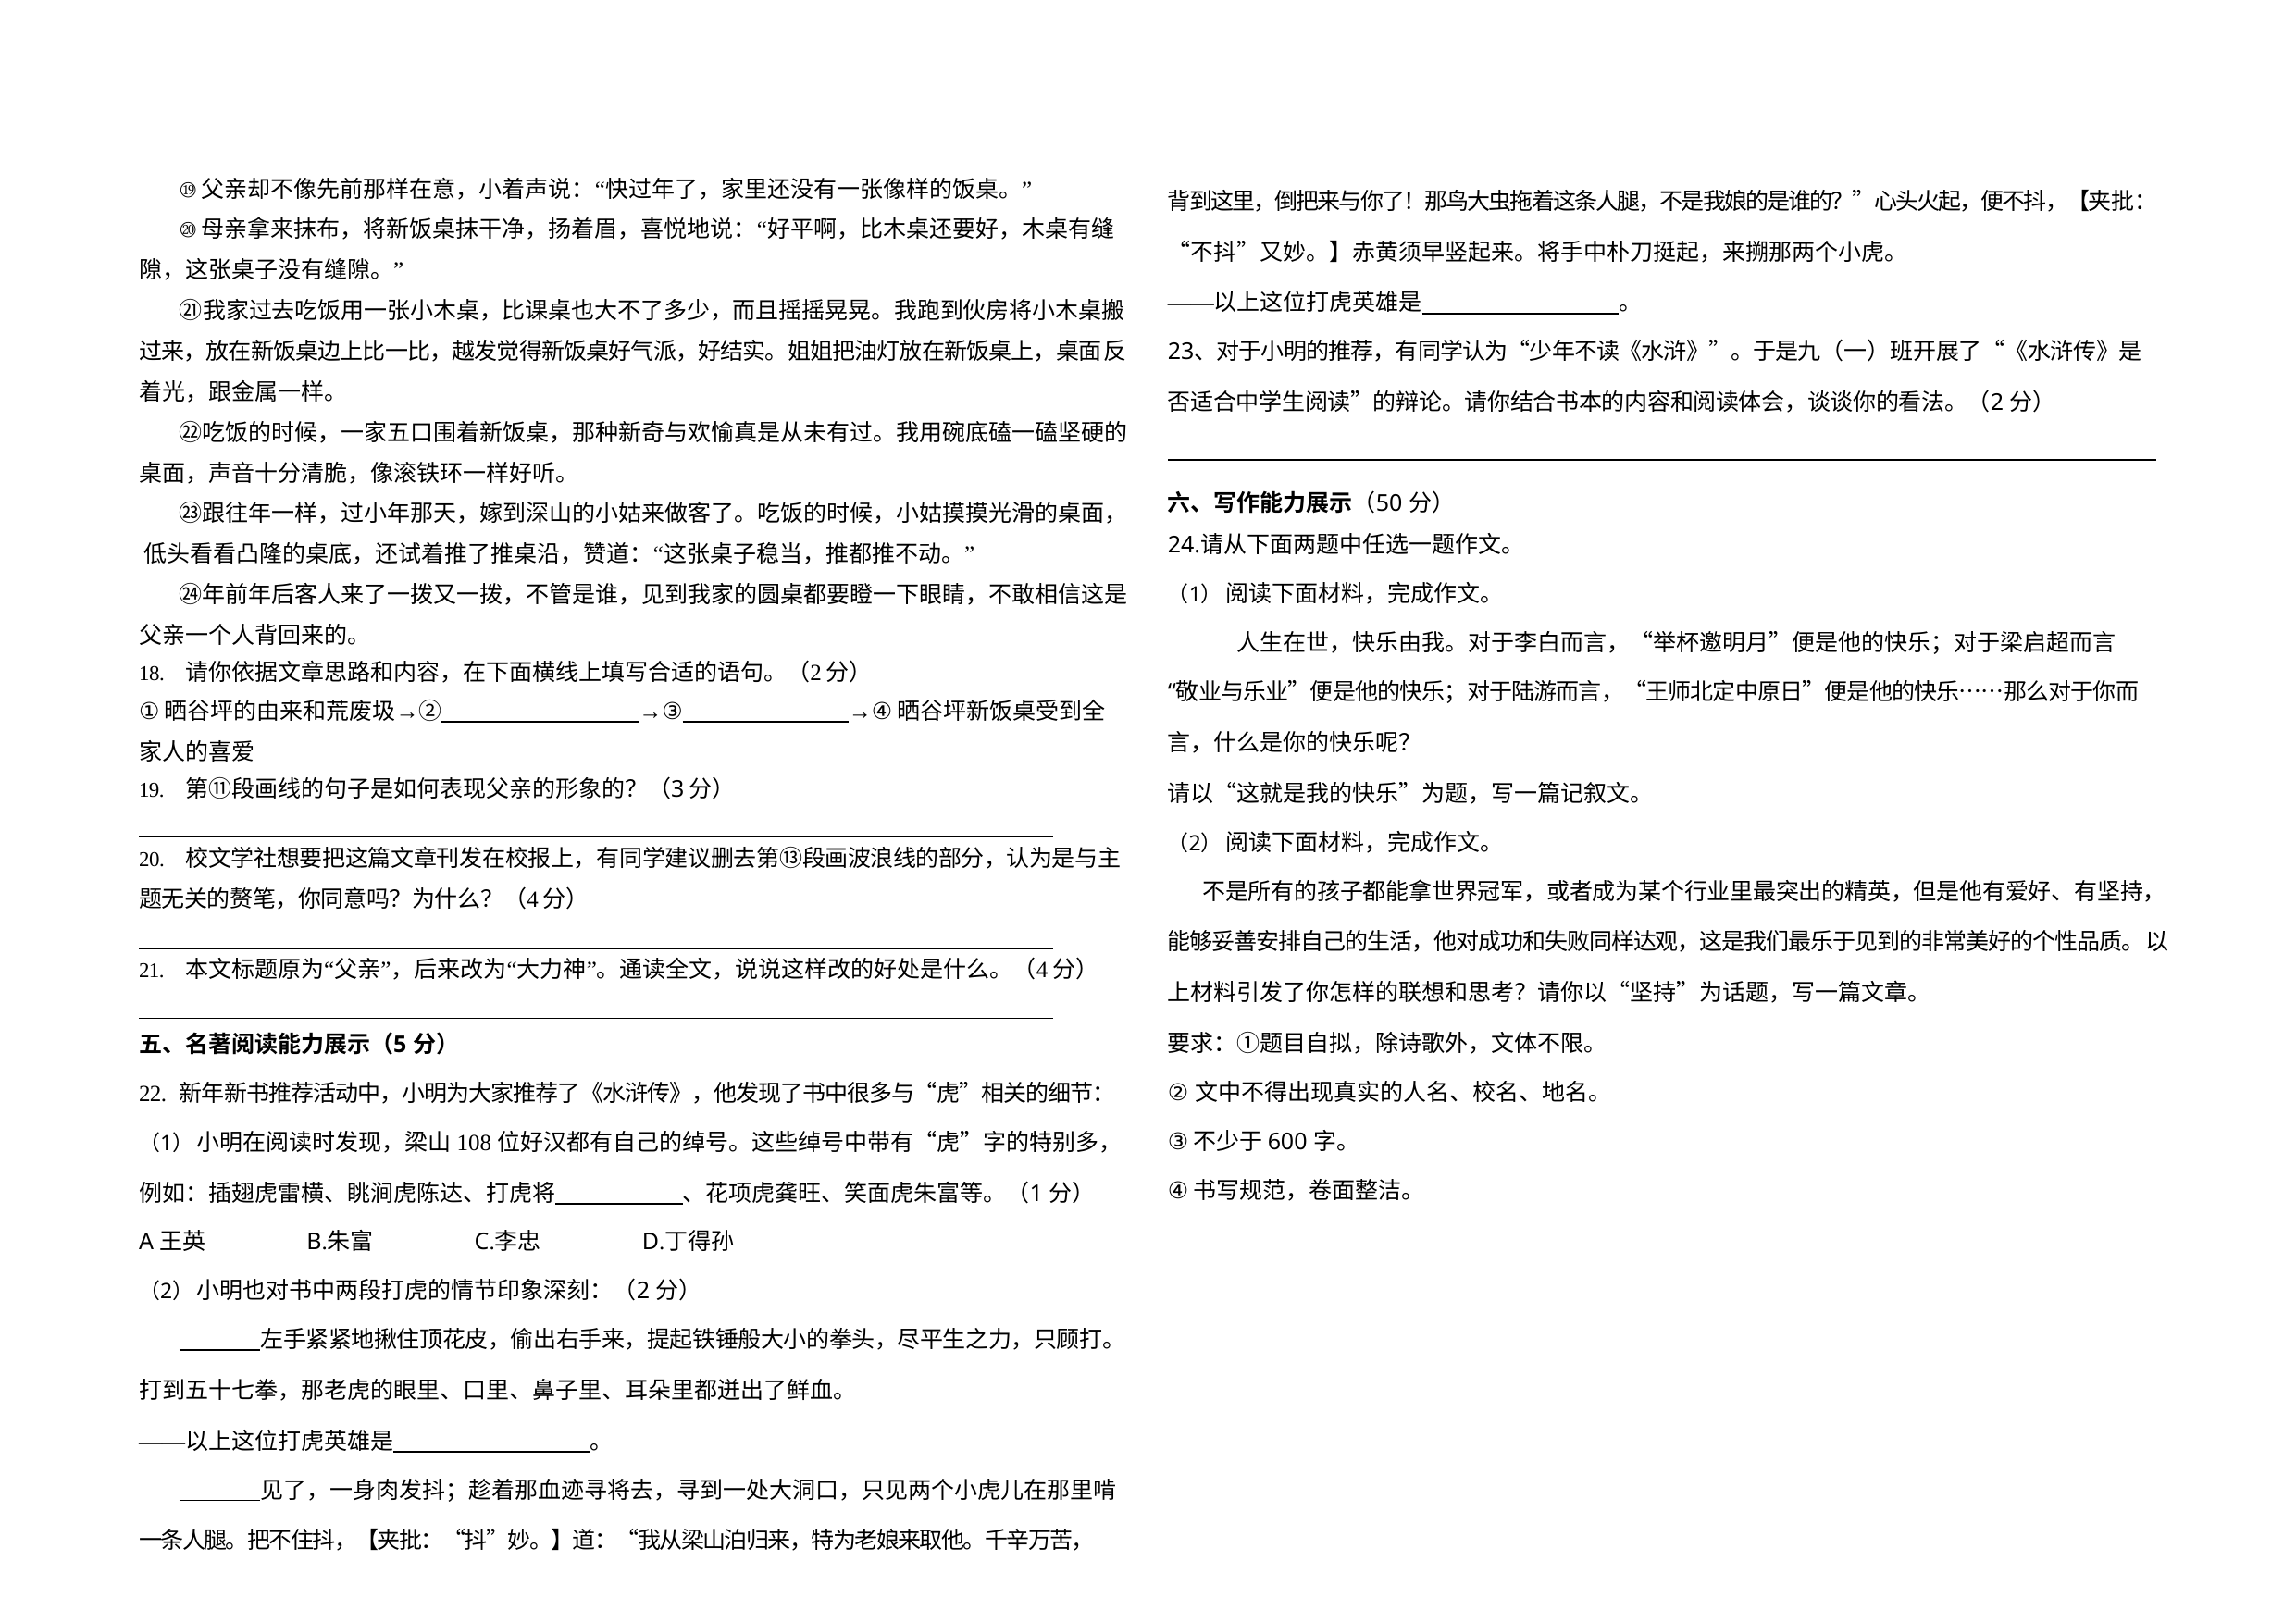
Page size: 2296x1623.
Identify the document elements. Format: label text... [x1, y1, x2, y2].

text 六、写作能力展示（50 分） [1168, 485, 2181, 518]
text 不是所有的孩子都能拿世界冠军，或者成为某个行业里最突出的精英，但是他有爱好、有坚持， 能够妥善安排自己的生活，他对成功和失败同样达观，这是我们最乐于见到的非常美好的个性品质。以上材料引发了你怎样的联想和思考？请你以“坚持”为话题，写一篇文章。 [1168, 873, 2168, 1008]
text 人生在世，快乐由我。对于李白而言，“举杯邀明月”便是他的快乐；对于梁启超而言 [1237, 624, 2181, 658]
text ⑳母亲拿来抹布，将新饭桌抹干净，扬着眉，喜悦地说：“好平啊，比木桌还要好，木桌有缝隙，这张桌子没有缝隙。” [139, 211, 1126, 285]
text 请以“这就是我的快乐”为题，写一篇记叙文。 [1168, 774, 2181, 808]
text ②文中不得出现真实的人名、校名、地名。 [1168, 1073, 2181, 1107]
text ①晒谷坪的由来和荒废圾→② →③ →④晒谷坪新饭桌受到全家人的喜爱 [139, 692, 1126, 766]
list 第⑪段画线的句子是如何表现父亲的形象的？（3分） [139, 774, 1142, 803]
list 阅读下面材料，完成作文。 [1168, 576, 2181, 609]
text A 王英 B.朱富 C.李忠 D.丁得孙 [139, 1225, 1142, 1257]
text 见了，一身肉发抖；趁着那血迹寻将去，寻到一处大洞口，只见两个小虎儿在那里啃一条人腿。把不住抖，【夹批：“抖”妙。】道：“我从梁山泊归来，特为老娘来取他。千辛万苦， [139, 1471, 1138, 1555]
text 左手紧紧地揪住顶花皮，偷出右手来，提起铁锤般大小的拳头，尽平生之力，只顾打。打到五十七拳，那老虎的眼里、口里、鼻子里、耳朵里都迸出了鲜血。 [139, 1321, 1138, 1406]
text ④书写规范，卷面整洁。 [1168, 1171, 2181, 1205]
list 本文标题原为“父亲”，后来改为“大力神”。通读全文，说说这样改的好处是什么。（4分） [139, 951, 1142, 985]
text 24.请从下面两题中任选一题作文。 [1168, 527, 2181, 560]
list 新年新书推荐活动中，小明为大家推荐了《水浒传》，他发现了书中很多与“虎”相关的细节： [139, 1074, 1142, 1109]
text 要求：①题目自拟，除诗歌外，文体不限。 [1168, 1024, 2181, 1058]
text ㉑我家过去吃饭用一张小木桌，比课桌也大不了多少，而且摇摇晃晃。我跑到伙房将小木桌搬过来，放在新饭桌边上比一比，越发觉得新饭桌好气派，好结实。姐姐把油灯放在新饭桌上，桌面反着光，跟金属一样。 [139, 292, 1127, 406]
list 小明也对书中两段打虎的情节印象深刻：（2 分） [139, 1272, 1142, 1306]
text ⑲父亲却不像先前那样在意，小着声说：“快过年了，家里还没有一张像样的饭桌。” [180, 171, 1142, 204]
text ㉒吃饭的时候，一家五口围着新饭桌，那种新奇与欢愉真是从未有过。我用碗底磕一磕坚硬的桌面，声音十分清脆，像滚铁环一样好听。 [139, 414, 1131, 488]
text “敬业与乐业”便是他的快乐；对于陆游而言，“王师北定中原日”便是他的快乐……那么对于你而言，什么是你的快乐呢？ [1168, 674, 2157, 757]
text ——以上这位打虎英雄是 。 [139, 1422, 1142, 1456]
text 23、对于小明的推荐，有同学认为“少年不读《水浒》”。于是九（一）班开展了“《水浒传》是否适合中学生阅读”的辩论。请你结合书本的内容和阅读体会，谈谈你的看法。（2 分） [1168, 333, 2157, 417]
subtitle 五、名著阅读能力展示（5 分） [139, 1025, 1142, 1059]
list 阅读下面材料，完成作文。 [1167, 824, 2181, 857]
text 背到这里，倒把来与你了！那鸟大虫拖着这条人腿，不是我娘的是谁的？”心头火起，便不抖，【夹批：“不抖”又妙。】赤黄须早竖起来。将手中朴刀挺起，来搠那两个小虎。 [1168, 182, 2157, 266]
text ㉓跟往年一样，过小年那天，嫁到深山的小姑来做客了。吃饭的时候，小姑摸摸光滑的桌面， 低头看看凸隆的桌底，还试着推了推桌沿，赞道：“这张桌子稳当，推都推不动。” [139, 495, 1127, 569]
text ——以上这位打虎英雄是 。 [1168, 284, 2181, 317]
list 校文学社想要把这篇文章刊发在校报上，有同学建议删去第⑬段画波浪线的部分，认为是与主题无关的赘笔，你同意吗？为什么？（4分） [139, 840, 1127, 914]
text ③不少于 600 字。 [1168, 1122, 2181, 1156]
list 小明在阅读时发现，梁山 108 位好汉都有自己的绰号。这些绰号中带有“虎”字的特别多， 例如：插翅虎雷横、眺涧虎陈达、打虎将 、花项虎龚旺、笑面虎朱富等。（1 分） [139, 1123, 1122, 1208]
list 请你依据文章思路和内容，在下面横线上填写合适的语句。（2分） [139, 657, 1142, 687]
text ㉔年前年后客人来了一拨又一拨，不管是谁，见到我家的圆桌都要瞪一下眼睛，不敢相信这是父亲一个人背回来的。 [139, 576, 1131, 650]
